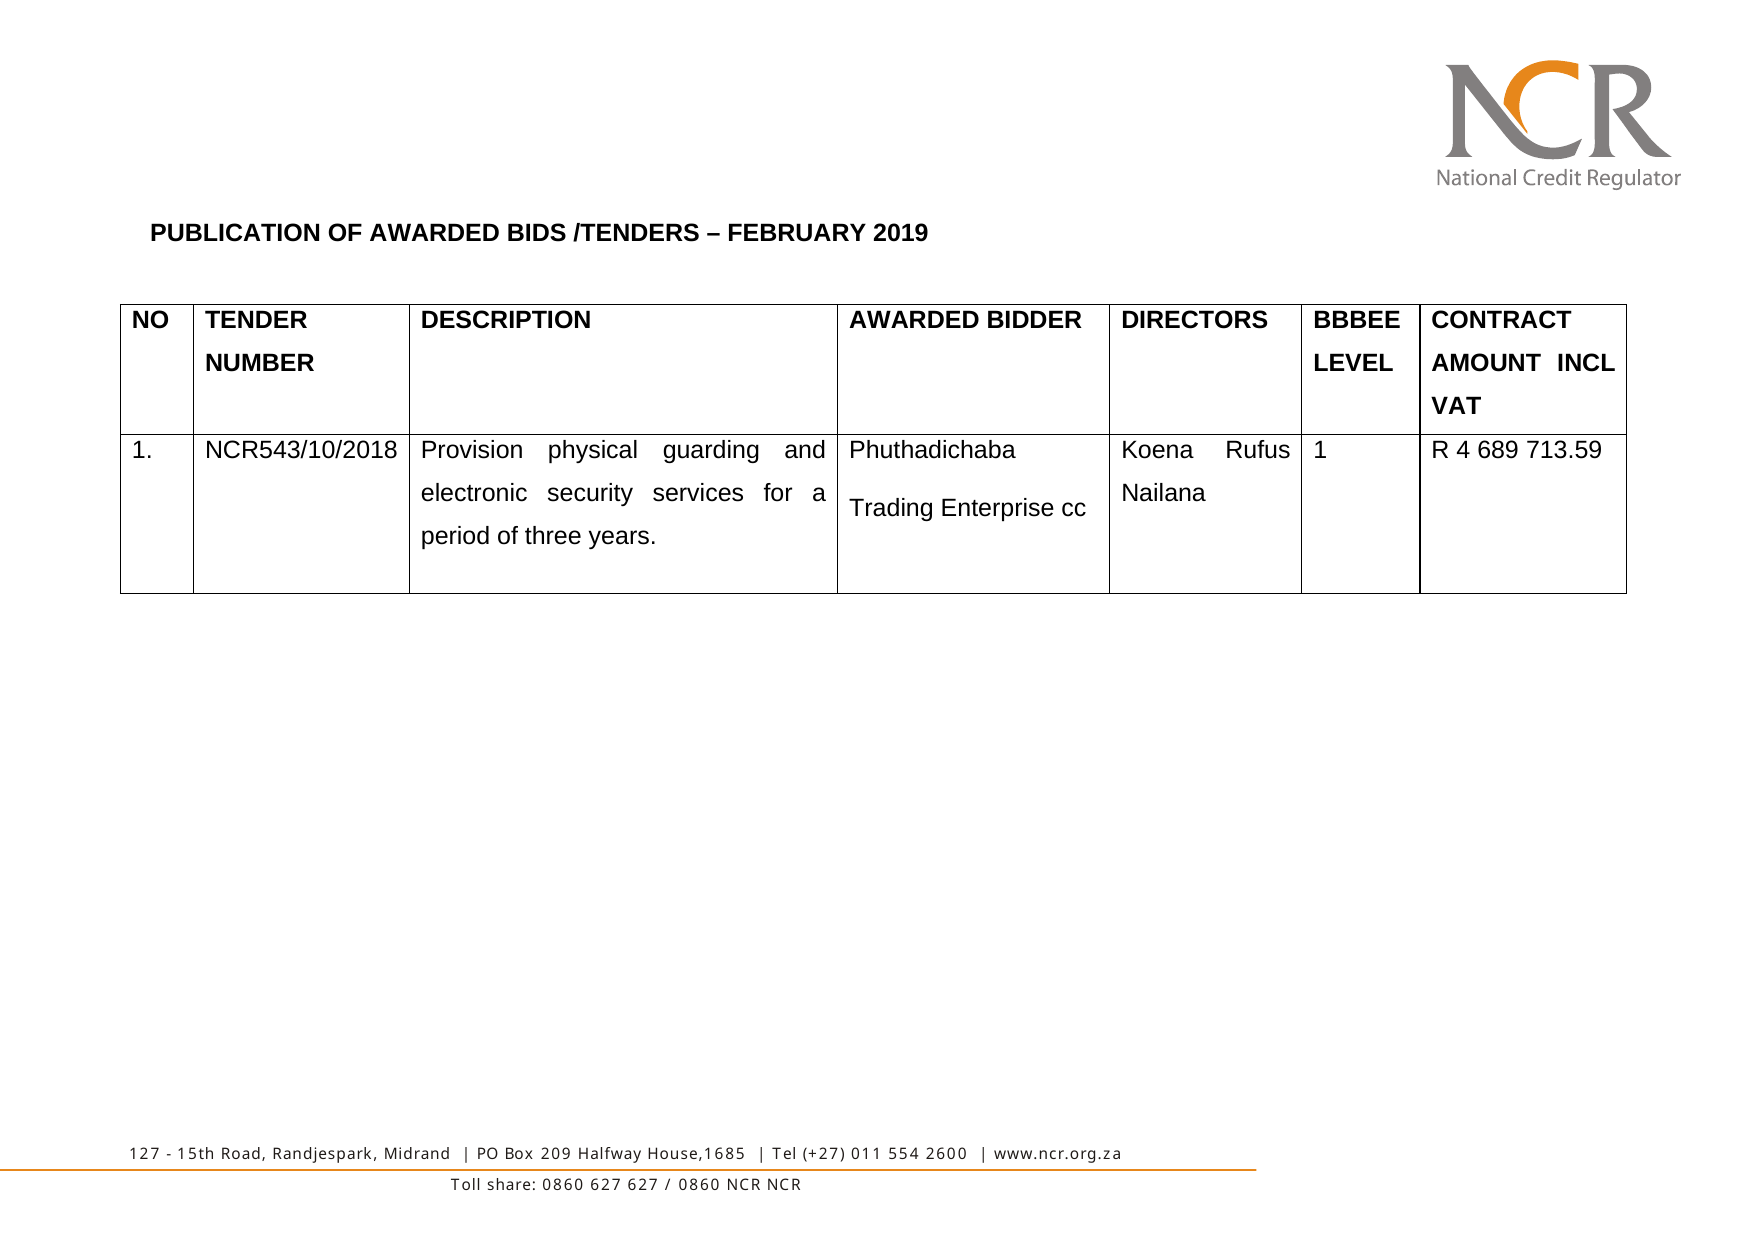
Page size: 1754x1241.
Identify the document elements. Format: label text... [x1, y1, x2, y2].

table_cell 1 [1302, 435, 1419, 593]
table_cell Phuthadichaba Trading Enterprise cc [838, 435, 1109, 593]
table_header CONTRACT AMOUNT INCL VAT [1421, 305, 1626, 434]
table_cell R 4 689 713.59 [1421, 435, 1626, 593]
table_cell Provision physical guarding and electronic security services for a period of three years. [410, 435, 837, 593]
text PUBLICATION OF AWARDED BIDS /TENDERS – FEBRUARY 2019 [150, 217, 1500, 246]
table_header DIRECTORS [1110, 305, 1301, 434]
table_cell 1. [121, 435, 193, 593]
table_cell NCR543/10/2018 [194, 435, 409, 593]
table_header BBBEE LEVEL [1302, 305, 1419, 434]
table_header AWARDED BIDDER [838, 305, 1109, 434]
table_header NO [121, 305, 193, 434]
table_cell Koena Rufus Nailana [1110, 435, 1301, 593]
table_header TENDER NUMBER [194, 305, 409, 434]
table_header DESCRIPTION [410, 305, 837, 434]
